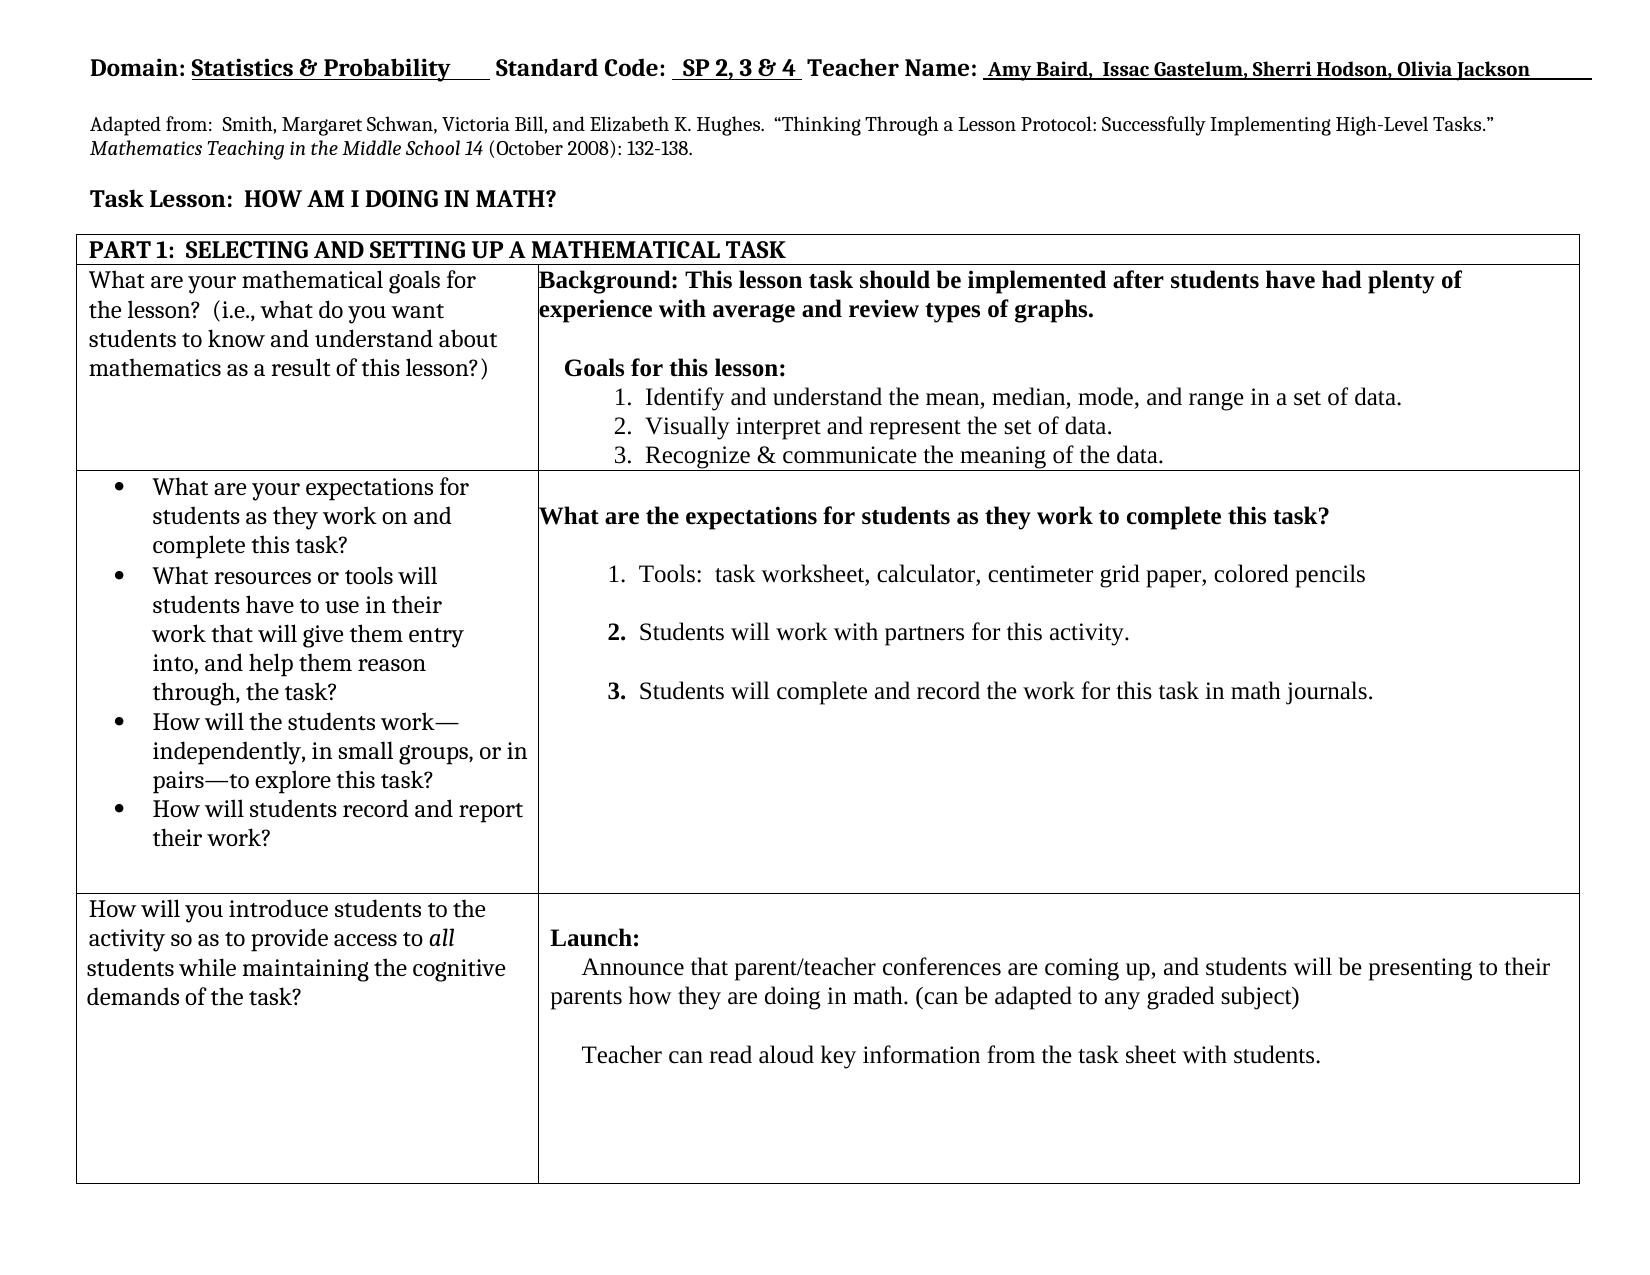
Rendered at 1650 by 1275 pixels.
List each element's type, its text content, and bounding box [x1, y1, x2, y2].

table_header PART 1: SELECTING AND SETTING UP A MATHEMATICAL TASK [77, 235, 1579, 264]
table_cell Launch: Announce that parent/teacher conferences are coming up, and students will be presenting to their parents how they are doing in math. (can be adapted to any graded subject) Teacher can read aloud key information from the task sheet with students. [539, 894, 1579, 1183]
text Task Lesson: HOW AM I DOING IN MATH? [90, 184, 1592, 213]
text Adapted from: Smith, Margaret Schwan, Victoria Bill, and Elizabeth K. Hughes. “Thinking Through a Lesson Protocol: Successfully Implementing High-Level Tasks.” [90, 112, 1592, 136]
text Mathematics Teaching in the Middle School 14 (October 2008): 132-138. [90, 136, 1592, 160]
text Domain: Statistics & Probability Standard Code: SP 2, 3 & 4 Teacher Name: Amy Baird, Issac Gastelum, Sherri Hodson, Olivia Jackson [90, 54, 1592, 83]
table_cell What are your mathematical goals for the lesson? (i.e., what do you want students to know and understand about mathematics as a result of this lesson?) [77, 265, 538, 470]
table_cell How will you introduce students to the activity so as to provide access to all students while maintaining the cognitive demands of the task? [77, 894, 538, 1183]
table_cell Background: This lesson task should be implemented after students have had plenty of experience with average and review types of graphs. Goals for this lesson: 1. Identify and understand the mean, median, mode, and range in a set of data. 2. Visually interpret and represent the set of data. 3. Recognize & communicate the meaning of the data. [539, 265, 1579, 470]
table_cell What are your expectations for students as they work on and complete this task? What resources or tools will students have to use in their work that will give them entry into, and help them reason through, the task? How will the students work— independently, in small groups, or in pairs—to explore this task? How will students record and report their work? [77, 471, 538, 893]
table_cell What are the expectations for students as they work to complete this task? 1. Tools: task worksheet, calculator, centimeter grid paper, colored pencils 2. Students will work with partners for this activity. 3. Students will complete and record the work for this task in math journals. [539, 471, 1579, 893]
